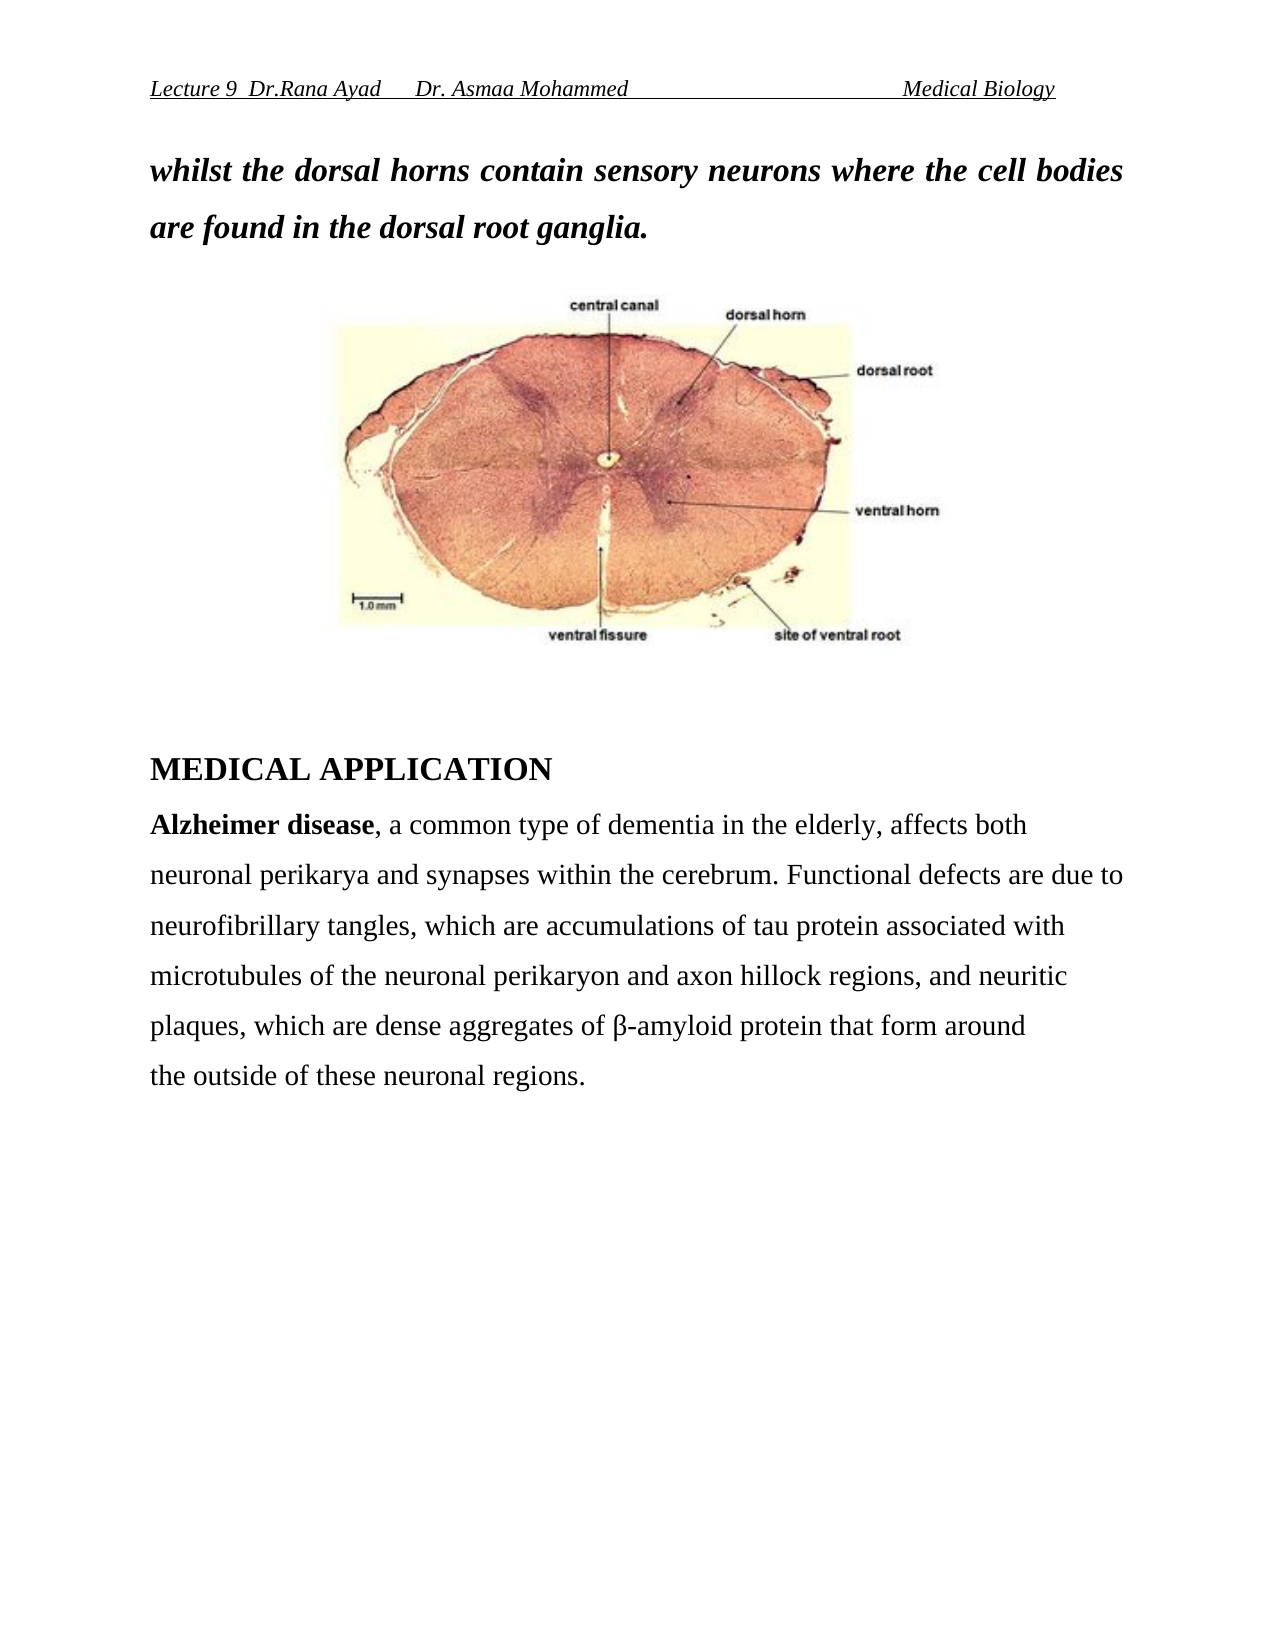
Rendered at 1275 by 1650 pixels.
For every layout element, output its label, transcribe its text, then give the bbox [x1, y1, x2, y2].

text the outside of these neuronal regions. [150, 1058, 1125, 1092]
text MEDICAL APPLICATION [150, 749, 1125, 787]
picture [324, 281, 951, 656]
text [150, 150, 1125, 246]
text Alzheimer disease, a common type of dementia in the elderly, affects both neuronal perikarya and synapses within the cerebrum. Functional defects are due to neurofibrillary tangles, which are accumulations of tau protein associated with microtubules of the neuronal perikaryon and axon hillock regions, and neuritic plaques, which are dense aggregates of β-amyloid protein that form around [150, 807, 1125, 1042]
